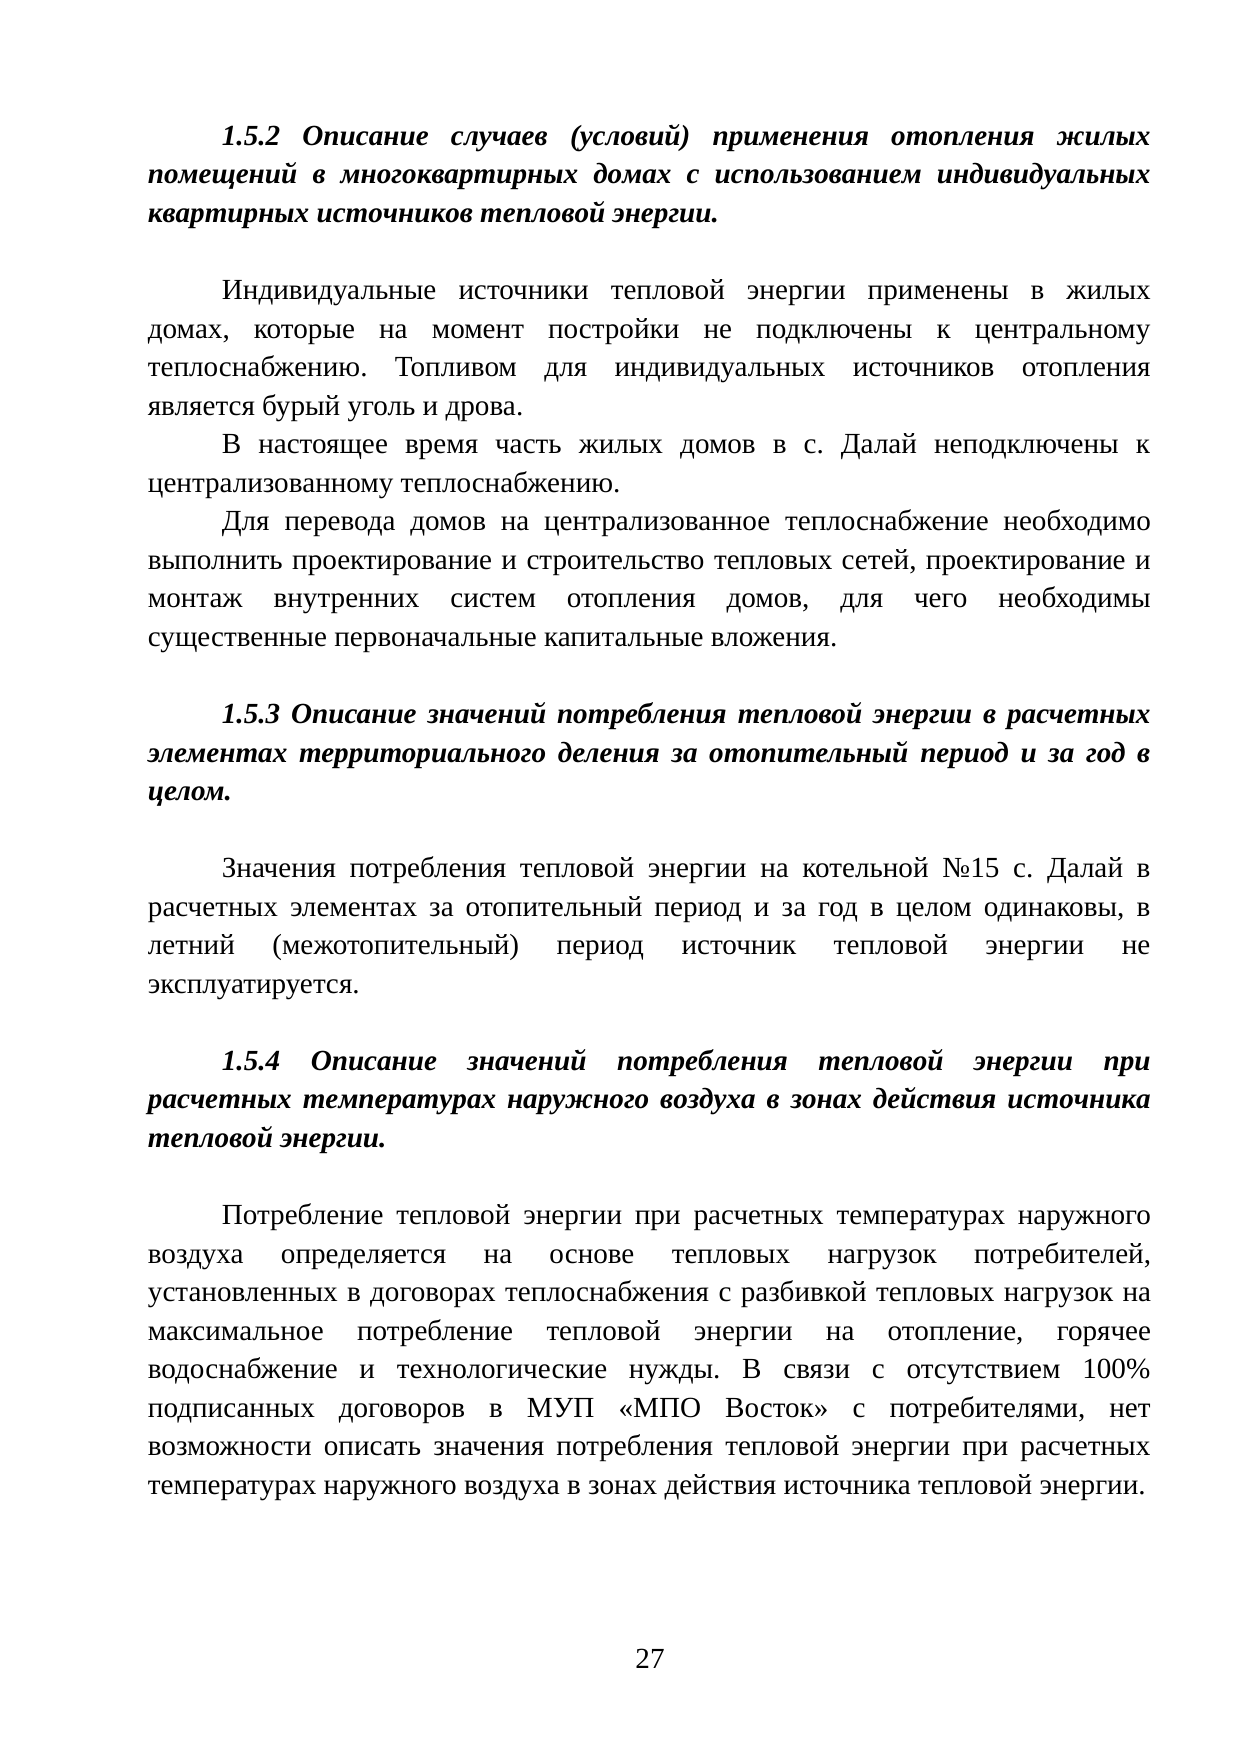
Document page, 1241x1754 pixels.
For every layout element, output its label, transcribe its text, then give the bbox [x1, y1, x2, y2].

text Значения потребления тепловой энергии на котельной №15 с. Далай в расчетных элементах за отопительный период и за год в целом одинаковы, в летний (межотопительный) период источник тепловой энергии не эксплуатируется. [148, 850, 1152, 999]
text 1.5.3 Описание значений потребления тепловой энергии в расчетных элементах территориального деления за отопительный период и за год в целом. [148, 696, 1152, 807]
text В настоящее время часть жилых домов в с. Далай неподключены к централизованному теплоснабжению. [148, 426, 1152, 498]
text Потребление тепловой энергии при расчетных температурах наружного воздуха определяется на основе тепловых нагрузок потребителей, установленных в договорах теплоснабжения с разбивкой тепловых нагрузок на максимальное потребление тепловой энергии на отопление, горячее водоснабжение и технологические нужды. В связи с отсутствием 100% подписанных договоров в МУП «МПО Восток» с потребителями, нет возможности описать значения потребления тепловой энергии при расчетных температурах наружного воздуха в зонах действия источника тепловой энергии. [148, 1197, 1152, 1501]
subtitle 1.5.4 Описание значений потребления тепловой энергии при расчетных температурах наружного воздуха в зонах действия источника тепловой энергии. [148, 1043, 1152, 1154]
text Индивидуальные источники тепловой энергии применены в жилых домах, которые на момент постройки не подключены к центральному теплоснабжению. Топливом для индивидуальных источников отопления является бурый уголь и дрова. [148, 272, 1152, 421]
text Для перевода домов на централизованное теплоснабжение необходимо выполнить проектирование и строительство тепловых сетей, проектирование и монтаж внутренних систем отопления домов, для чего необходимы существенные первоначальные капитальные вложения. [148, 503, 1152, 653]
subtitle 1.5.2 Описание случаев (условий) применения отопления жилых помещений в многоквартирных домах с использованием индивидуальных квартирных источников тепловой энергии. [148, 118, 1152, 229]
